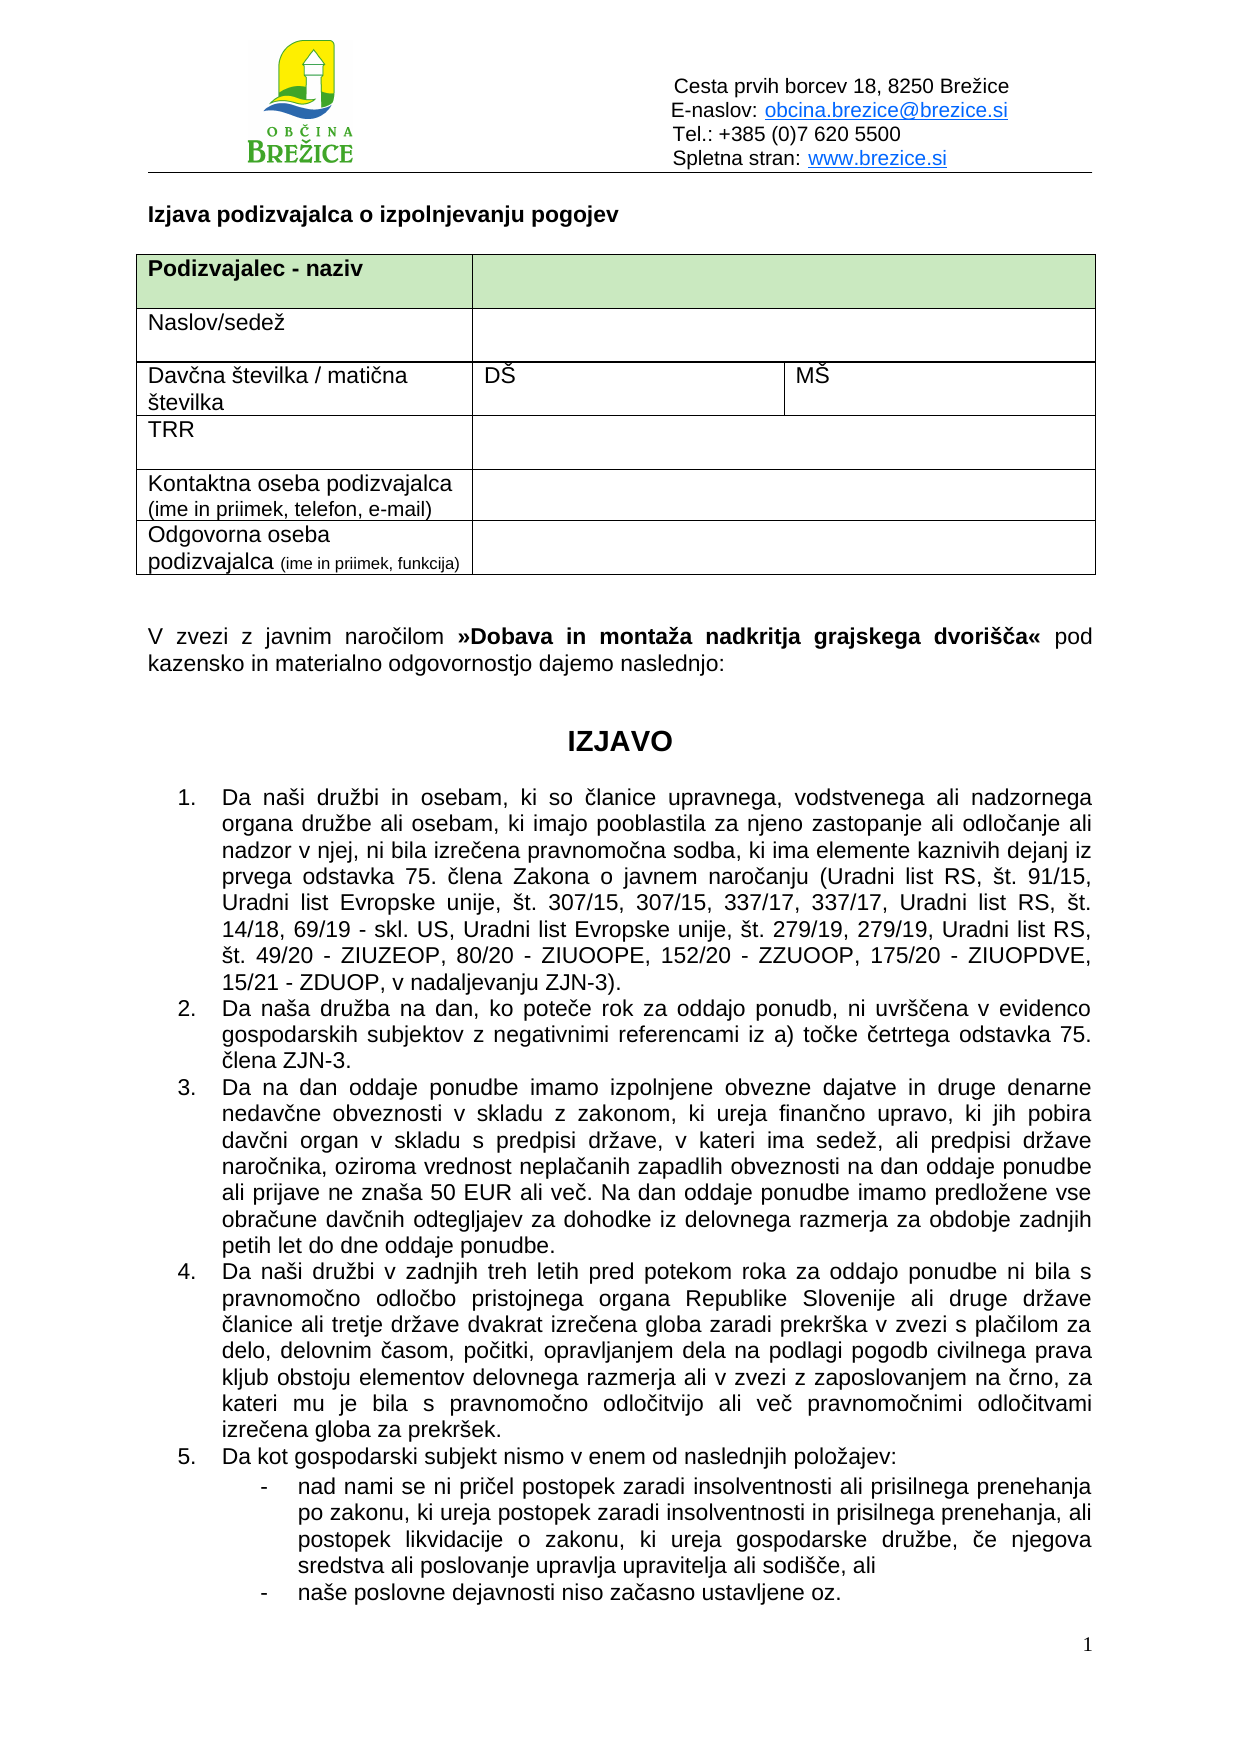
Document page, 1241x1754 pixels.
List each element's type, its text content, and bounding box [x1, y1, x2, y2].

table_cell [473, 521, 1095, 574]
table_cell [473, 309, 1095, 361]
text IZJAVO [148, 724, 1092, 758]
table_header [473, 255, 1095, 308]
picture [247, 40, 353, 163]
table_cell DŠ [473, 363, 784, 415]
list Da naši družbi v zadnjih treh letih pred potekom roka za oddajo ponudbe ni bila s pravnomočno odločbo pristojnega organa Republike Slovenije ali druge države članice ali tretje države dvakrat izrečena globa zaradi prekrška v zvezi s plačilom za delo, delovnim časom, počitki, opravljanjem dela na podlagi pogodb civilnega prava kljub obstoju elementov delovnega razmerja ali v zvezi z zaposlovanjem na črno, za kateri mu je bila s pravnomočno odločitvijo ali več pravnomočnimi odločitvami izrečena globa za prekršek. [177, 1258, 1092, 1443]
list Da naša družba na dan, ko poteče rok za oddajo ponudb, ni uvrščena v evidenco gospodarskih subjektov z negativnimi referencami iz a) točke četrtega odstavka 75. člena ZJN-3. [177, 995, 1092, 1074]
table_cell TRR [137, 416, 472, 469]
table_cell MŠ [785, 363, 1095, 415]
list nad nami se ni pričel postopek zaradi insolventnosti ali prisilnega prenehanja po zakonu, ki ureja postopek zaradi insolventnosti in prisilnega prenehanja, ali postopek likvidacije o zakonu, ki ureja gospodarske družbe, če njegova sredstva ali poslovanje upravlja upravitelja ali sodišče, ali [260, 1473, 1092, 1578]
table_cell Kontaktna oseba podizvajalca (ime in priimek, telefon, e-mail) [137, 470, 472, 520]
table_cell [473, 470, 1095, 520]
list Da naši družbi in osebam, ki so članice upravnega, vodstvenega ali nadzornega organa družbe ali osebam, ki imajo pooblastila za njeno zastopanje ali odločanje ali nadzor v njej, ni bila izrečena pravnomočna sodba, ki ima elemente kaznivih dejanj iz prvega odstavka 75. člena Zakona o javnem naročanju (Uradni list RS, št. 91/15, Uradni list Evropske unije, št. 307/15, 307/15, 337/17, 337/17, Uradni list RS, št. 14/18, 69/19 - skl. US, Uradni list Evropske unije, št. 279/19, 279/19, Uradni list RS, št. 49/20 - ZIUZEOP, 80/20 - ZIUOOPE, 152/20 - ZZUOOP, 175/20 - ZIUOPDVE, 15/21 - ZDUOP, v nadaljevanju ZJN-3). [177, 784, 1092, 995]
table_cell Naslov/sedež [137, 309, 472, 361]
table_cell [473, 416, 1095, 469]
list naše poslovne dejavnosti niso začasno ustavljene oz. [260, 1578, 1092, 1605]
text Izjava podizvajalca o izpolnjevanju pogojev [148, 201, 1092, 228]
text V zvezi z javnim naročilom »Dobava in montaža nadkritja grajskega dvorišča« pod kazensko in materialno odgovornostjo dajemo naslednjo: [148, 623, 1092, 676]
list Da na dan oddaje ponudbe imamo izpolnjene obvezne dajatve in druge denarne nedavčne obveznosti v skladu z zakonom, ki ureja finančno upravo, ki jih pobira davčni organ v skladu s predpisi države, v kateri ima sedež, ali predpisi države naročnika, oziroma vrednost neplačanih zapadlih obveznosti na dan oddaje ponudbe ali prijave ne znaša 50 EUR ali več. Na dan oddaje ponudbe imamo predložene vse obračune davčnih odtegljajev za dohodke iz delovnega razmerja za obdobje zadnjih petih let do dne oddaje ponudbe. [177, 1074, 1092, 1258]
table_header Podizvajalec - naziv [137, 255, 472, 308]
table_cell Davčna številka / matična številka [137, 363, 472, 415]
list Da kot gospodarski subjekt nismo v enem od naslednjih položajev: [177, 1443, 1092, 1469]
table_cell Odgovorna oseba podizvajalca (ime in priimek, funkcija) [137, 521, 472, 574]
